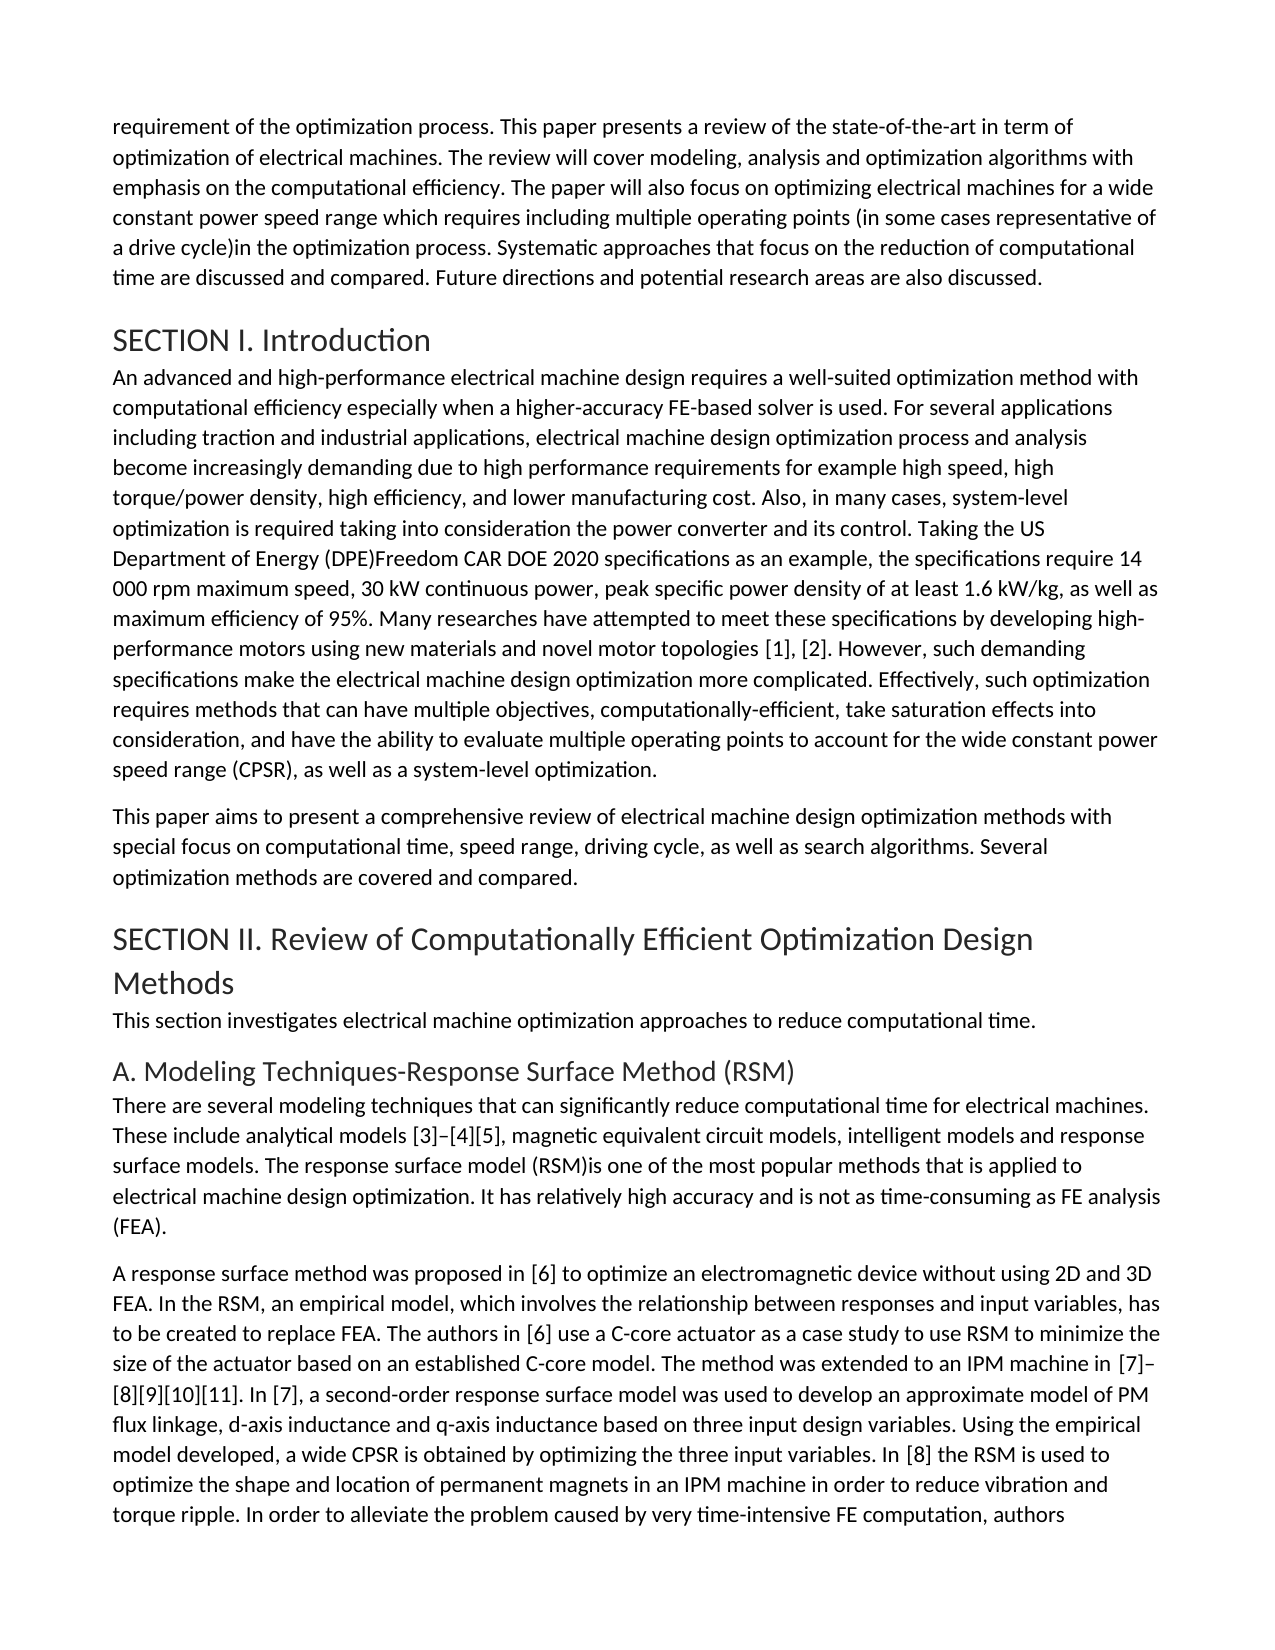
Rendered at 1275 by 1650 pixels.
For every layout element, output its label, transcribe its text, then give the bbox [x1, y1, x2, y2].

text An advanced and high-performance electrical machine design requires a well-suited optimization method with computational efficiency especially when a higher-accuracy FE-based solver is used. For several applications including traction and industrial applications, electrical machine design optimization process and analysis become increasingly demanding due to high performance requirements for example high speed, high torque/power density, high efficiency, and lower manufacturing cost. Also, in many cases, system-level optimization is required taking into consideration the power converter and its control. Taking the US Department of Energy (DPE)Freedom CAR DOE 2020 specifications as an example, the specifications require 14 000 rpm maximum speed, 30 kW continuous power, peak specific power density of at least 1.6 kW/kg, as well as maximum efficiency of 95%. Many researches have attempted to meet these specifications by developing high-performance motors using new materials and novel motor topologies [1], [2]. However, such demanding specifications make the electrical machine design optimization more complicated. Effectively, such optimization requires methods that can have multiple objectives, computationally-efficient, take saturation effects into consideration, and have the ability to evaluate multiple operating points to account for the wide constant power speed range (CPSR), as well as a system-level optimization. [112, 363, 1162, 783]
subtitle SECTION I. Introduction [112, 319, 1162, 359]
subtitle A. Modeling Techniques-Response Surface Method (RSM) [112, 1053, 1162, 1088]
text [112, 112, 1162, 292]
text This section investigates electrical machine optimization approaches to reduce computational time. [112, 1006, 1162, 1034]
text There are several modeling techniques that can significantly reduce computational time for electrical machines. These include analytical models [3]–[4][5], magnetic equivalent circuit models, intelligent models and response surface models. The response surface model (RSM)is one of the most popular methods that is applied to electrical machine design optimization. It has relatively high accuracy and is not as time-consuming as FE analysis (FEA). [112, 1091, 1162, 1240]
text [112, 1259, 1162, 1528]
subtitle SECTION II. Review of Computationally Efficient Optimization Design Methods [112, 918, 1162, 1003]
text This paper aims to present a comprehensive review of electrical machine design optimization methods with special focus on computational time, speed range, driving cycle, as well as search algorithms. Several optimization methods are covered and compared. [112, 802, 1162, 891]
